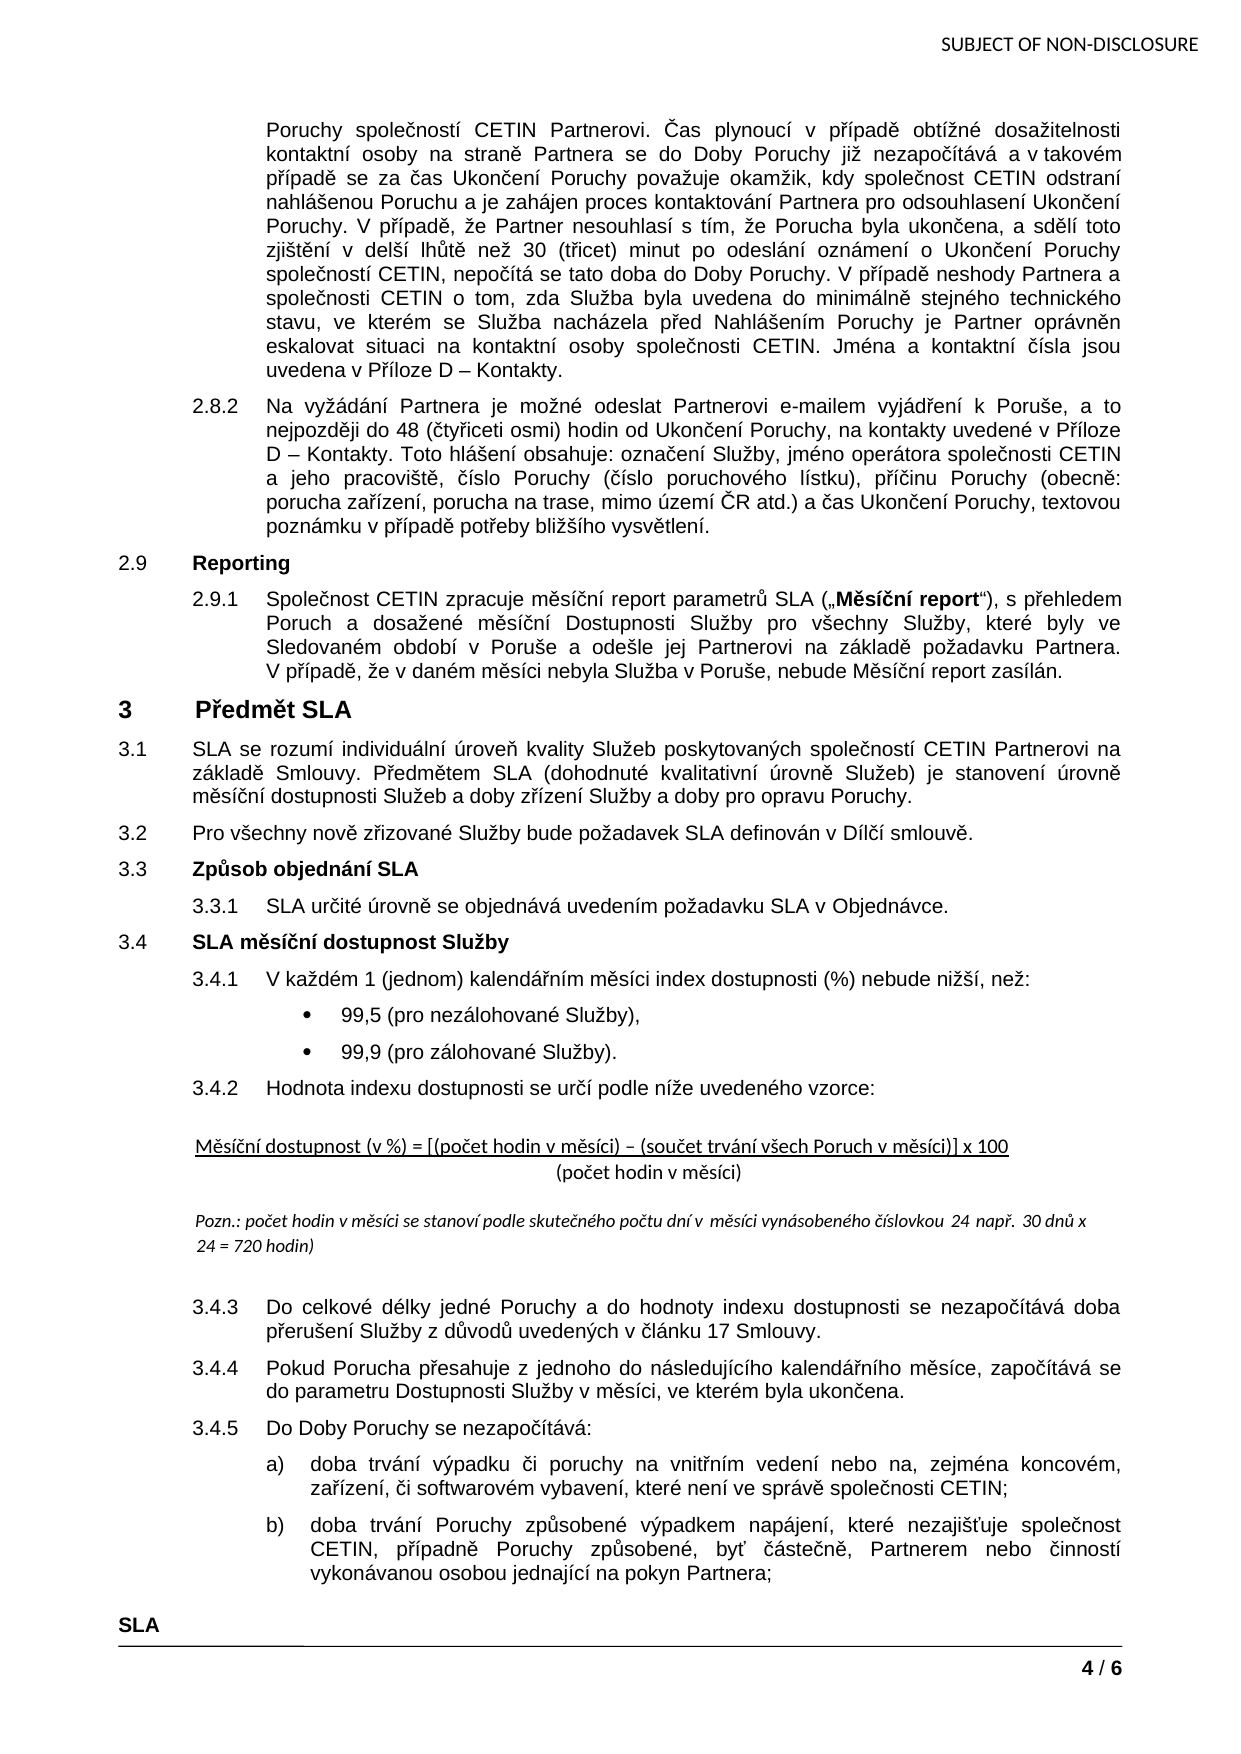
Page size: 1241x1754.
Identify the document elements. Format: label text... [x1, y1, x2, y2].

list 99,9 (pro zálohované Služby). [303, 1040, 1122, 1064]
text SLA se rozumí individuální úroveň kvality Služeb poskytovaných společností CETIN Partnerovi na základě Smlouvy. Předmětem SLA (dohodnuté kvalitativní úrovně Služeb) je stanovení úrovně měsíční dostupnosti Služeb a doby zřízení Služby a doby pro opravu Poruchy. [118, 736, 1122, 808]
list Do celkové délky jedné Poruchy a do hodnoty indexu dostupnosti se nezapočítává doba přerušení Služby z důvodů uvedených v článku 17 Smlouvy. [192, 1295, 1122, 1343]
list Na vyžádání Partnera je možné odeslat Partnerovi e-mailem vyjádření k Poruše, a to nejpozději do 48 (čtyřiceti osmi) hodin od Ukončení Poruchy, na kontakty uvedené v Příloze D – Kontakty. Toto hlášení obsahuje: označení Služby, jméno operátora společnosti CETIN a jeho pracoviště, číslo Poruchy (číslo poruchového lístku), příčinu Poruchy (obecně: porucha zařízení, porucha na trase, mimo území ČR atd.) a čas Ukončení Poruchy, textovou poznámku v případě potřeby bližšího vysvětlení. [192, 394, 1122, 538]
list 99,5 (pro nezálohované Služby), [303, 1003, 1122, 1027]
list Hodnota indexu dostupnosti se určí podle níže uvedeného vzorce: [192, 1076, 1122, 1100]
text Způsob objednání SLA [118, 857, 1122, 881]
list Společnost CETIN zpracuje měsíční report parametrů SLA („Měsíční report“), s přehledem Poruch a dosažené měsíční Dostupnosti Služby pro všechny Služby, které byly ve Sledovaném období v Poruše a odešle jej Partnerovi na základě požadavku Partnera. V případě, že v daném měsíci nebyla Služba v Poruše, nebude Měsíční report zasílán. [192, 587, 1122, 683]
list doba trvání výpadku či poruchy na vnitřním vedení nebo na, zejména koncovém, zařízení, či softwarovém vybavení, které není ve správě společnosti CETIN; [266, 1452, 1122, 1500]
list V každém 1 (jednom) kalendářním měsíci index dostupnosti (%) nebude nižší, než: [192, 967, 1122, 991]
text Pro všechny nově zřizované Služby bude požadavek SLA definován v Dílčí smlouvě. [118, 821, 1122, 845]
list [192, 118, 1122, 382]
list Pokud Porucha přesahuje z jednoho do následujícího kalendářního měsíce, započítává se do parametru Dostupnosti Služby v měsíci, ve kterém byla ukončena. [192, 1355, 1122, 1403]
list doba trvání Poruchy způsobené výpadkem napájení, které nezajišťuje společnost CETIN, případně Poruchy způsobené, byť částečně, Partnerem nebo činností vykonávanou osobou jednající na pokyn Partnera; [266, 1513, 1122, 1584]
text SLA měsíční dostupnost Služby [118, 930, 1122, 954]
text Předmět SLA [118, 695, 1122, 724]
list Do Doby Poruchy se nezapočítává: [192, 1416, 1122, 1440]
list SLA určité úrovně se objednává uvedením požadavku SLA v Objednávce. [192, 894, 1122, 918]
text Reporting [118, 550, 1122, 574]
